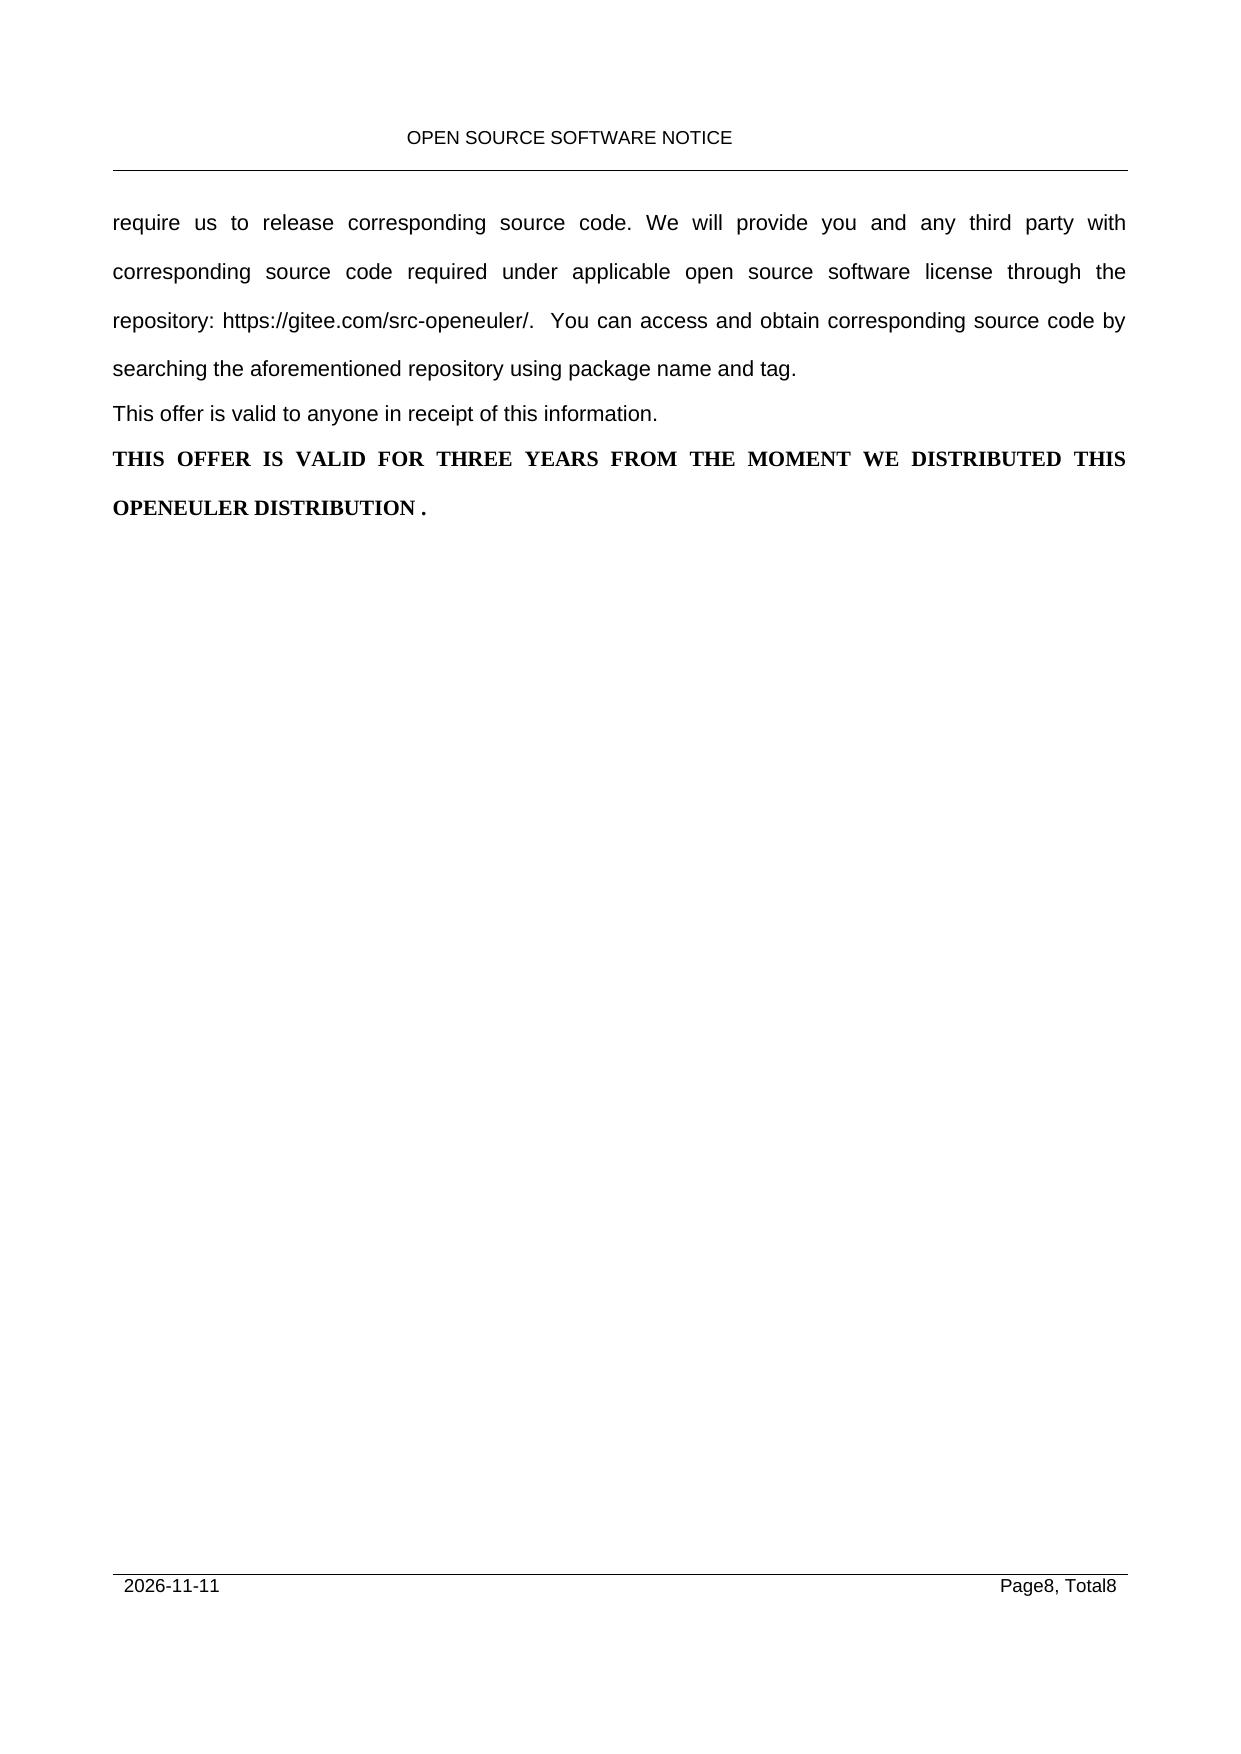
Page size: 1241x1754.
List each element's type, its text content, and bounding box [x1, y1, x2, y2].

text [112, 206, 1128, 385]
text THIS OFFER IS VALID FOR THREE YEARS FROM THE MOMENT WE DISTRIBUTED THIS OPENEULER DISTRIBUTION . [112, 443, 1128, 524]
text This offer is valid to anyone in receipt of this information. [112, 398, 1128, 430]
